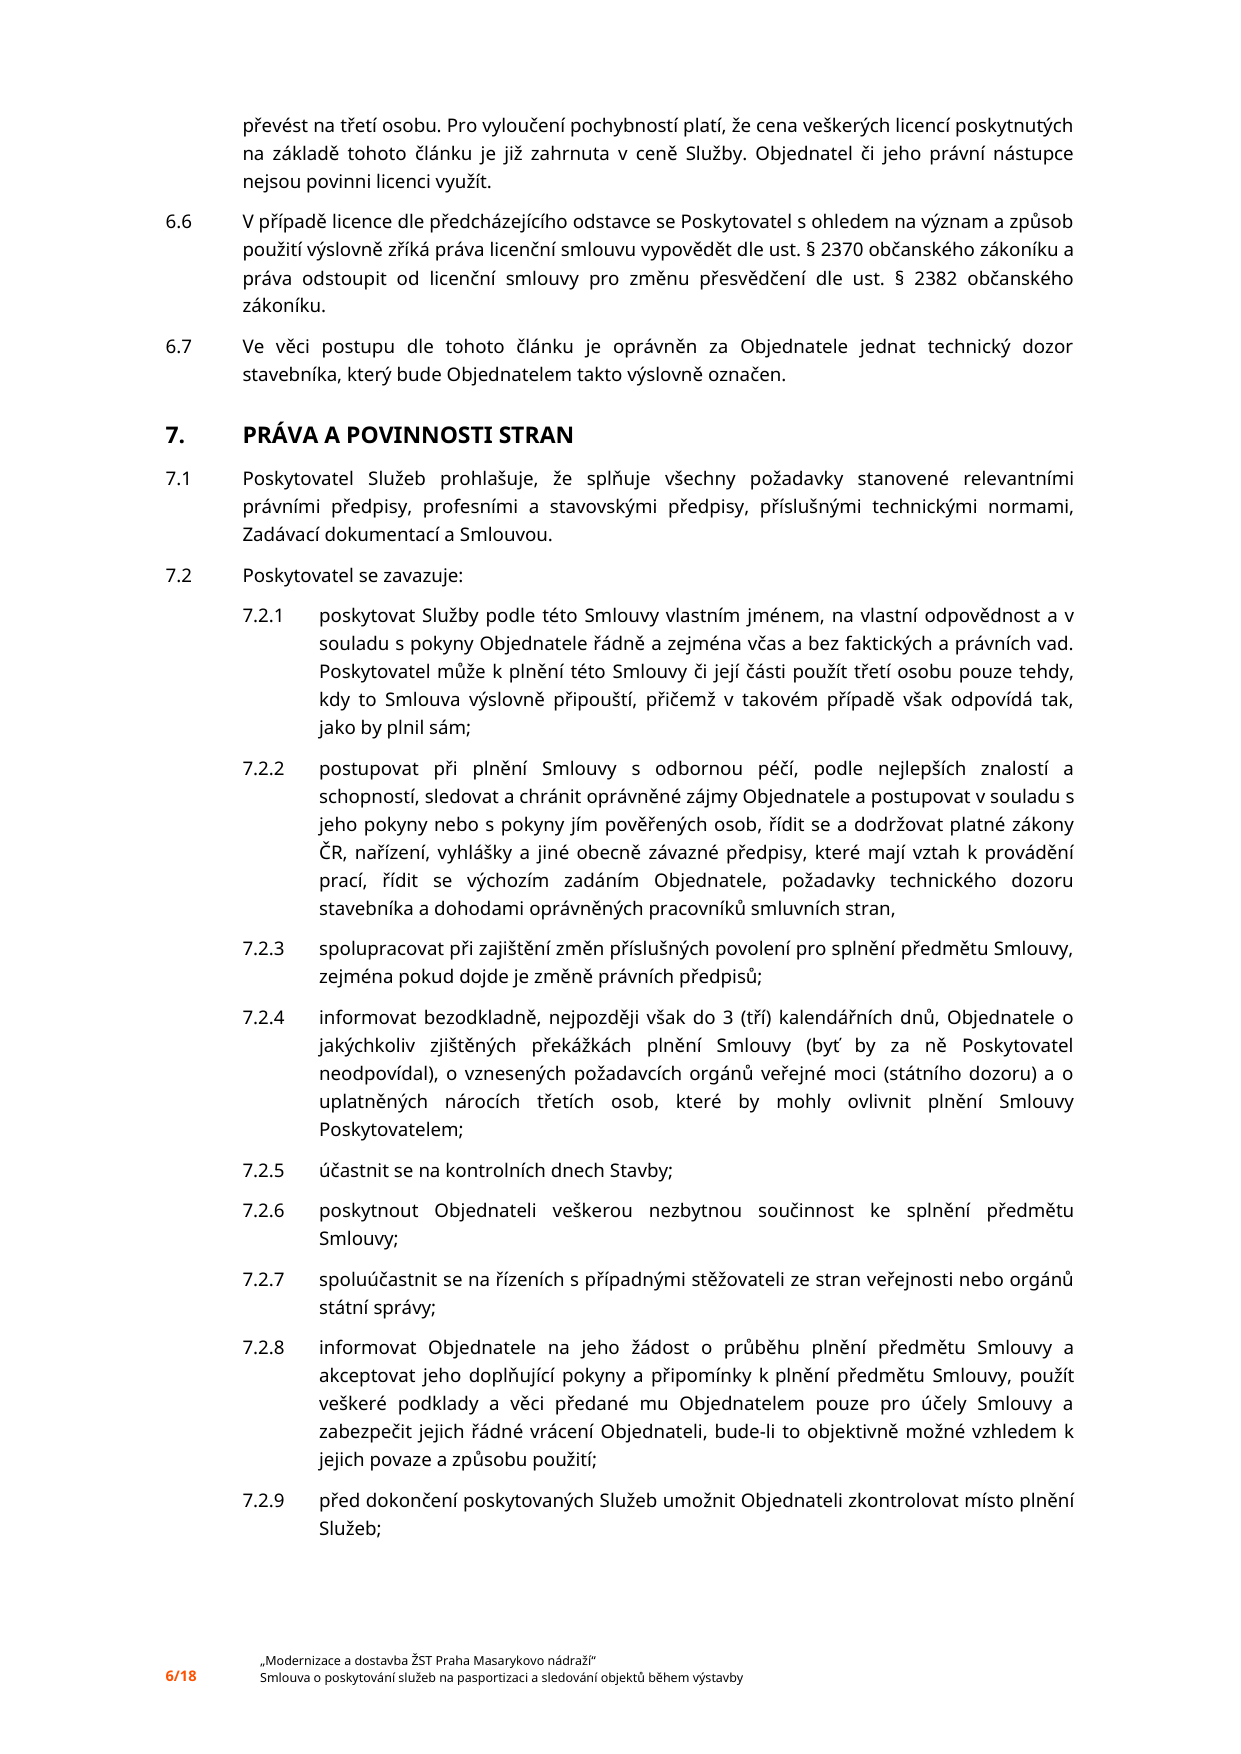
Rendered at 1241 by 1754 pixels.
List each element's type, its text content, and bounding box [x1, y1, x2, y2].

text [165, 112, 1075, 194]
text informovat bezodkladně, nejpozději však do 3 (tří) kalendářních dnů, Objednatele o jakýchkoliv zjištěných překážkách plnění Smlouvy (byť by za ně Poskytovatel neodpovídal), o vznesených požadavcích orgánů veřejné moci (státního dozoru) a o uplatněných nárocích třetích osob, které by mohly ovlivnit plnění Smlouvy Poskytovatelem; [242, 1004, 1075, 1142]
text postupovat při plnění Smlouvy s odbornou péčí, podle nejlepších znalostí a schopností, sledovat a chránit oprávněné zájmy Objednatele a postupovat v souladu s jeho pokyny nebo s pokyny jím pověřených osob, řídit se a dodržovat platné zákony ČR, nařízení, vyhlášky a jiné obecně závazné předpisy, které mají vztah k provádění prací, řídit se výchozím zadáním Objednatele, požadavky technického dozoru stavebníka a dohodami oprávněných pracovníků smluvních stran, [242, 755, 1075, 921]
text PRÁVA A POVINNOSTI STRAN [165, 418, 1075, 450]
text V případě licence dle předcházejícího odstavce se Poskytovatel s ohledem na význam a způsob použití výslovně zříká práva licenční smlouvu vypovědět dle ust. § 2370 občanského zákoníku a práva odstoupit od licenční smlouvy pro změnu přesvědčení dle ust. § 2382 občanského zákoníku. [165, 209, 1075, 318]
text účastnit se na kontrolních dnech Stavby; [242, 1157, 1075, 1182]
text informovat Objednatele na jeho žádost o průběhu plnění předmětu Smlouvy a akceptovat jeho doplňující pokyny a připomínky k plnění předmětu Smlouvy, použít veškeré podklady a věci předané mu Objednatelem pouze pro účely Smlouvy a zabezpečit jejich řádné vrácení Objednateli, bude-li to objektivně možné vzhledem k jejich povaze a způsobu použití; [242, 1334, 1075, 1472]
text poskytovat Služby podle této Smlouvy vlastním jménem, na vlastní odpovědnost a v souladu s pokyny Objednatele řádně a zejména včas a bez faktických a právních vad. Poskytovatel může k plnění této Smlouvy či její části použít třetí osobu pouze tehdy, kdy to Smlouva výslovně připouští, přičemž v takovém případě však odpovídá tak, jako by plnil sám; [242, 602, 1075, 740]
text Poskytovatel Služeb prohlašuje, že splňuje všechny požadavky stanovené relevantními právními předpisy, profesními a stavovskými předpisy, příslušnými technickými normami, Zadávací dokumentací a Smlouvou. [165, 465, 1075, 547]
text Ve věci postupu dle tohoto článku je oprávněn za Objednatele jednat technický dozor stavebníka, který bude Objednatelem takto výslovně označen. [165, 333, 1075, 387]
text spolupracovat při zajištění změn příslušných povolení pro splnění předmětu Smlouvy, zejména pokud dojde je změně právních předpisů; [242, 936, 1075, 989]
text Poskytovatel se zavazuje: [165, 562, 1075, 587]
text před dokončení poskytovaných Služeb umožnit Objednateli zkontrolovat místo plnění Služeb; [242, 1487, 1075, 1541]
text poskytnout Objednateli veškerou nezbytnou součinnost ke splnění předmětu Smlouvy; [242, 1197, 1075, 1251]
text spoluúčastnit se na řízeních s případnými stěžovateli ze stran veřejnosti nebo orgánů státní správy; [242, 1266, 1075, 1319]
